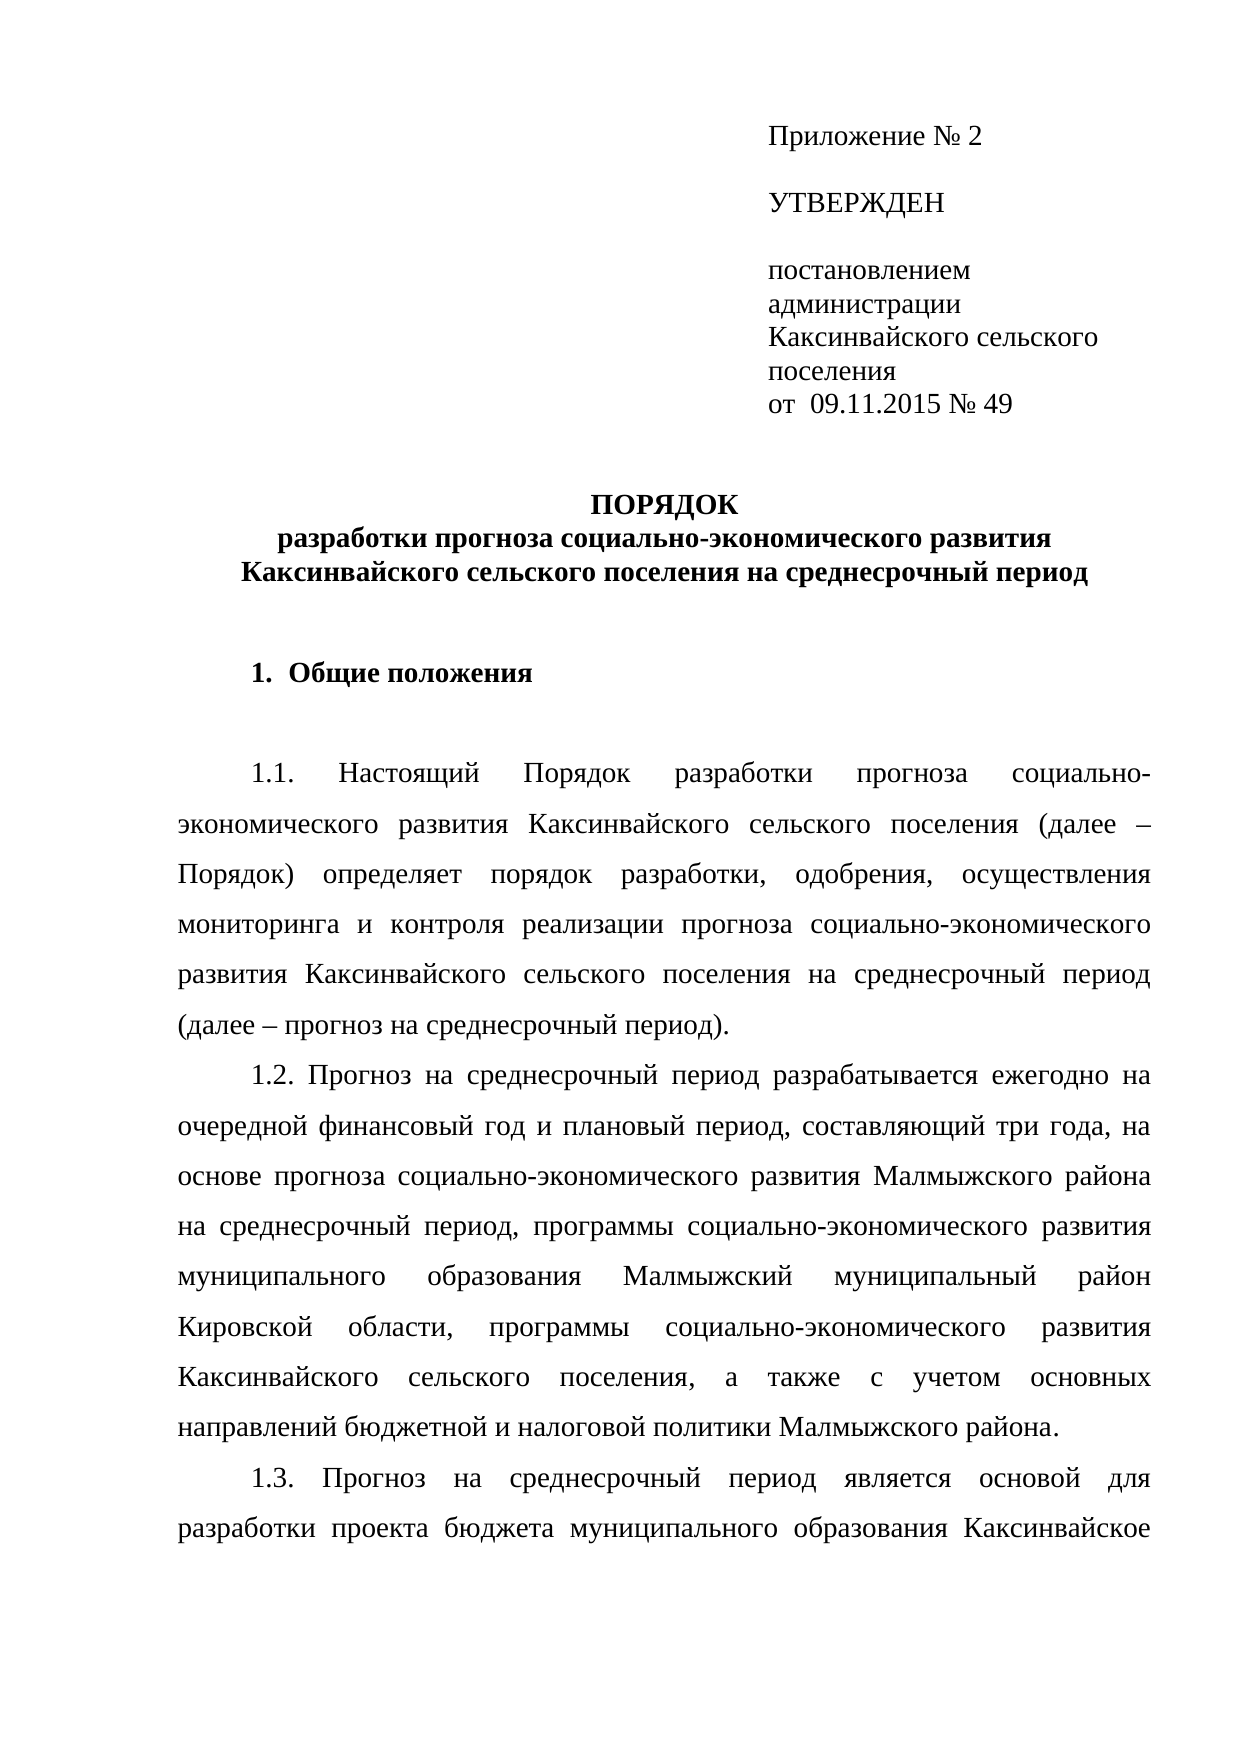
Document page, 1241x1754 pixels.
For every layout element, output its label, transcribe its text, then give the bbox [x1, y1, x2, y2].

text ПОРЯДОК [177, 487, 1152, 521]
text Приложение № 2 [768, 118, 1152, 152]
text 1.1. Настоящий Порядок разработки прогноза социально-экономического развития Каксинвайского сельского поселения (далее – Порядок) определяет порядок разработки, одобрения, осуществления мониторинга и контроля реализации прогноза социально-экономического развития Каксинвайского сельского поселения на среднесрочный период (далее – прогноз на среднесрочный период). [177, 755, 1152, 1041]
text от 09.11.2015 № 49 [768, 386, 1152, 420]
list Общие положения [251, 655, 1152, 688]
text Каксинвайского сельского поселения [768, 319, 1152, 386]
text 1.2. Прогноз на среднесрочный период разрабатывается ежегодно на очередной финансовый год и плановый период, составляющий три года, на основе прогноза социально-экономического развития Малмыжского района на среднесрочный период, программы социально-экономического развития муниципального образования Малмыжский муниципальный район Кировской области, программы социально-экономического развития Каксинвайского сельского поселения, а также с учетом основных направлений бюджетной и налоговой политики Малмыжского района. [177, 1057, 1152, 1443]
text постановлением администрации [768, 252, 1152, 319]
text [177, 1460, 1152, 1544]
text разработки прогноза социально-экономического развития Каксинвайского сельского поселения на среднесрочный период [177, 521, 1152, 588]
text УТВЕРЖДЕН [768, 185, 1152, 219]
